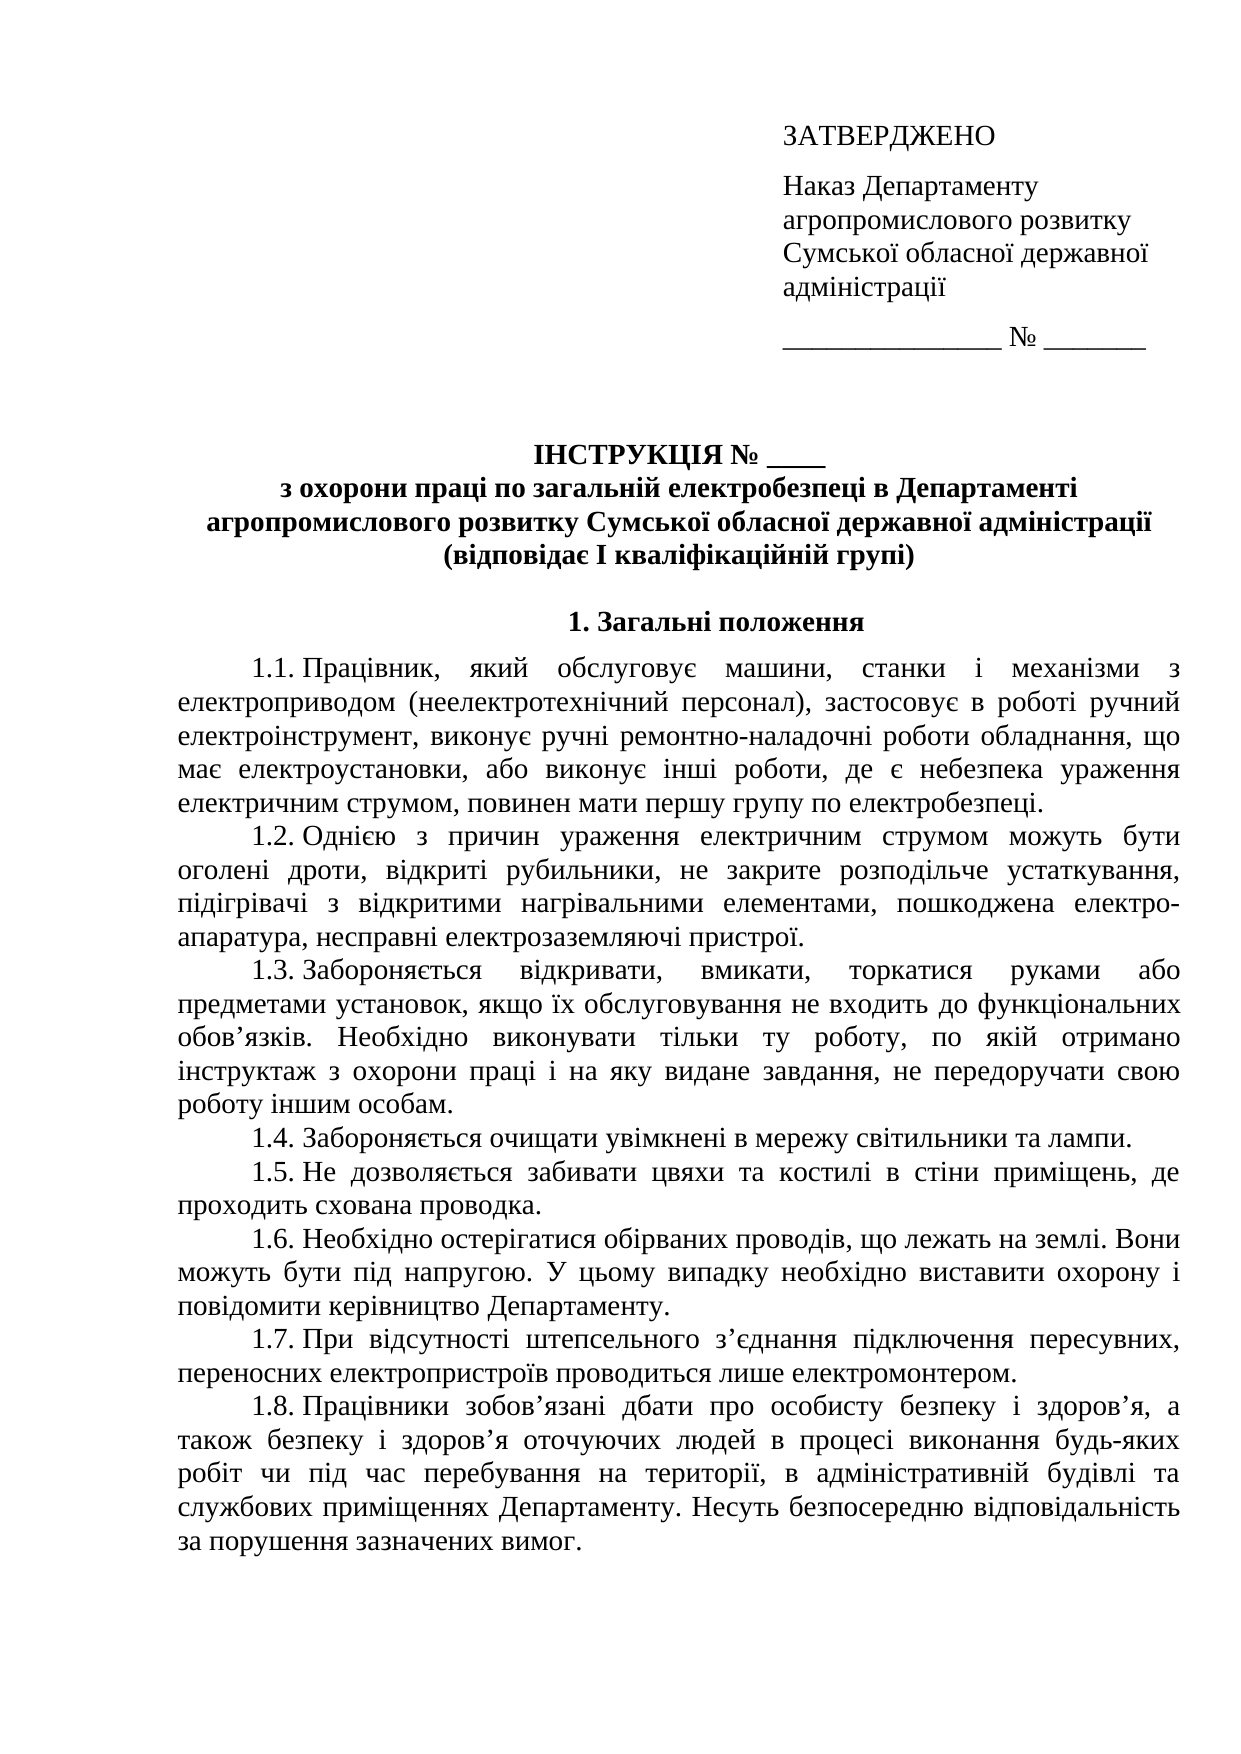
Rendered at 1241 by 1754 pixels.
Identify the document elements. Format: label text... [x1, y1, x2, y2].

text 1.3. Забороняється відкривати, вмикати, торкатися руками або предметами установок, якщо їх обслуговування не входить до функціональних обов’язків. Необхідно виконувати тільки ту роботу, по якій отримано інструктаж з охорони праці і на яку видане завдання, не передоручати свою роботу іншим особам. [177, 952, 1181, 1120]
text агропромислового розвитку [177, 202, 1181, 236]
text (відповідає І кваліфікаційній групі) [177, 537, 1181, 571]
text 1.5. Не дозволяється забивати цвяхи та костилі в стіни приміщень, де проходить схована проводка. [177, 1154, 1181, 1221]
text 1.4. Забороняється очищати увімкнені в мережу світильники та лампи. [177, 1120, 1181, 1154]
text 1.1. Працівник, який обслуговує машини, станки і механізми з електроприводом (неелектротехнічний персонал), застосовує в роботі ручний електроінструмент, виконує ручні ремонтно-наладочні роботи обладнання, що має електроустановки, або виконує інші роботи, де є небезпека ураження електричним струмом, повинен мати першу групу по електробезпеці. [177, 651, 1181, 818]
text _______________ № _______ [177, 319, 1181, 353]
text 1.2. Однією з причин ураження електричним струмом можуть бути оголені дроти, відкриті рубильники, не закрите розподільче устаткування, підігрівачі з відкритими нагрівальними елементами, пошкоджена електро-апаратура, несправні електрозаземляючі пристрої. [177, 818, 1181, 952]
text 1.6. Необхідно остерігатися обірваних проводів, що лежать на землі. Вони можуть бути під напругою. У цьому випадку необхідно виставити охорону і повідомити керівництво Департаменту. [177, 1221, 1181, 1321]
text 1.8. Працівники зобов’язані дбати про особисту безпеку і здоров’я, а також безпеку і здоров’я оточуючих людей в процесі виконання будь-яких робіт чи під час перебування на території, в адміністративній будівлі та службових приміщеннях Департаменту. Несуть безпосередню відповідальність за порушення зазначених вимог. [177, 1388, 1181, 1556]
text 1. Загальні положення [177, 604, 1181, 638]
text 1.7. При відсутності штепсельного з’єднання підключення пересувних, переносних електропристроїв проводиться лише електромонтером. [177, 1321, 1181, 1388]
text ЗАТВЕРДЖЕНО [177, 118, 1181, 152]
text з охорони праці по загальній електробезпеці в Департаменті агропромислового розвитку Сумської обласної державної адміністрації [177, 470, 1181, 537]
text Наказ Департаменту [177, 168, 1181, 202]
text адміністрації [177, 269, 1181, 303]
text ІНСТРУКЦІЯ № ____ [177, 437, 1181, 470]
text Сумської обласної державної [177, 236, 1181, 269]
